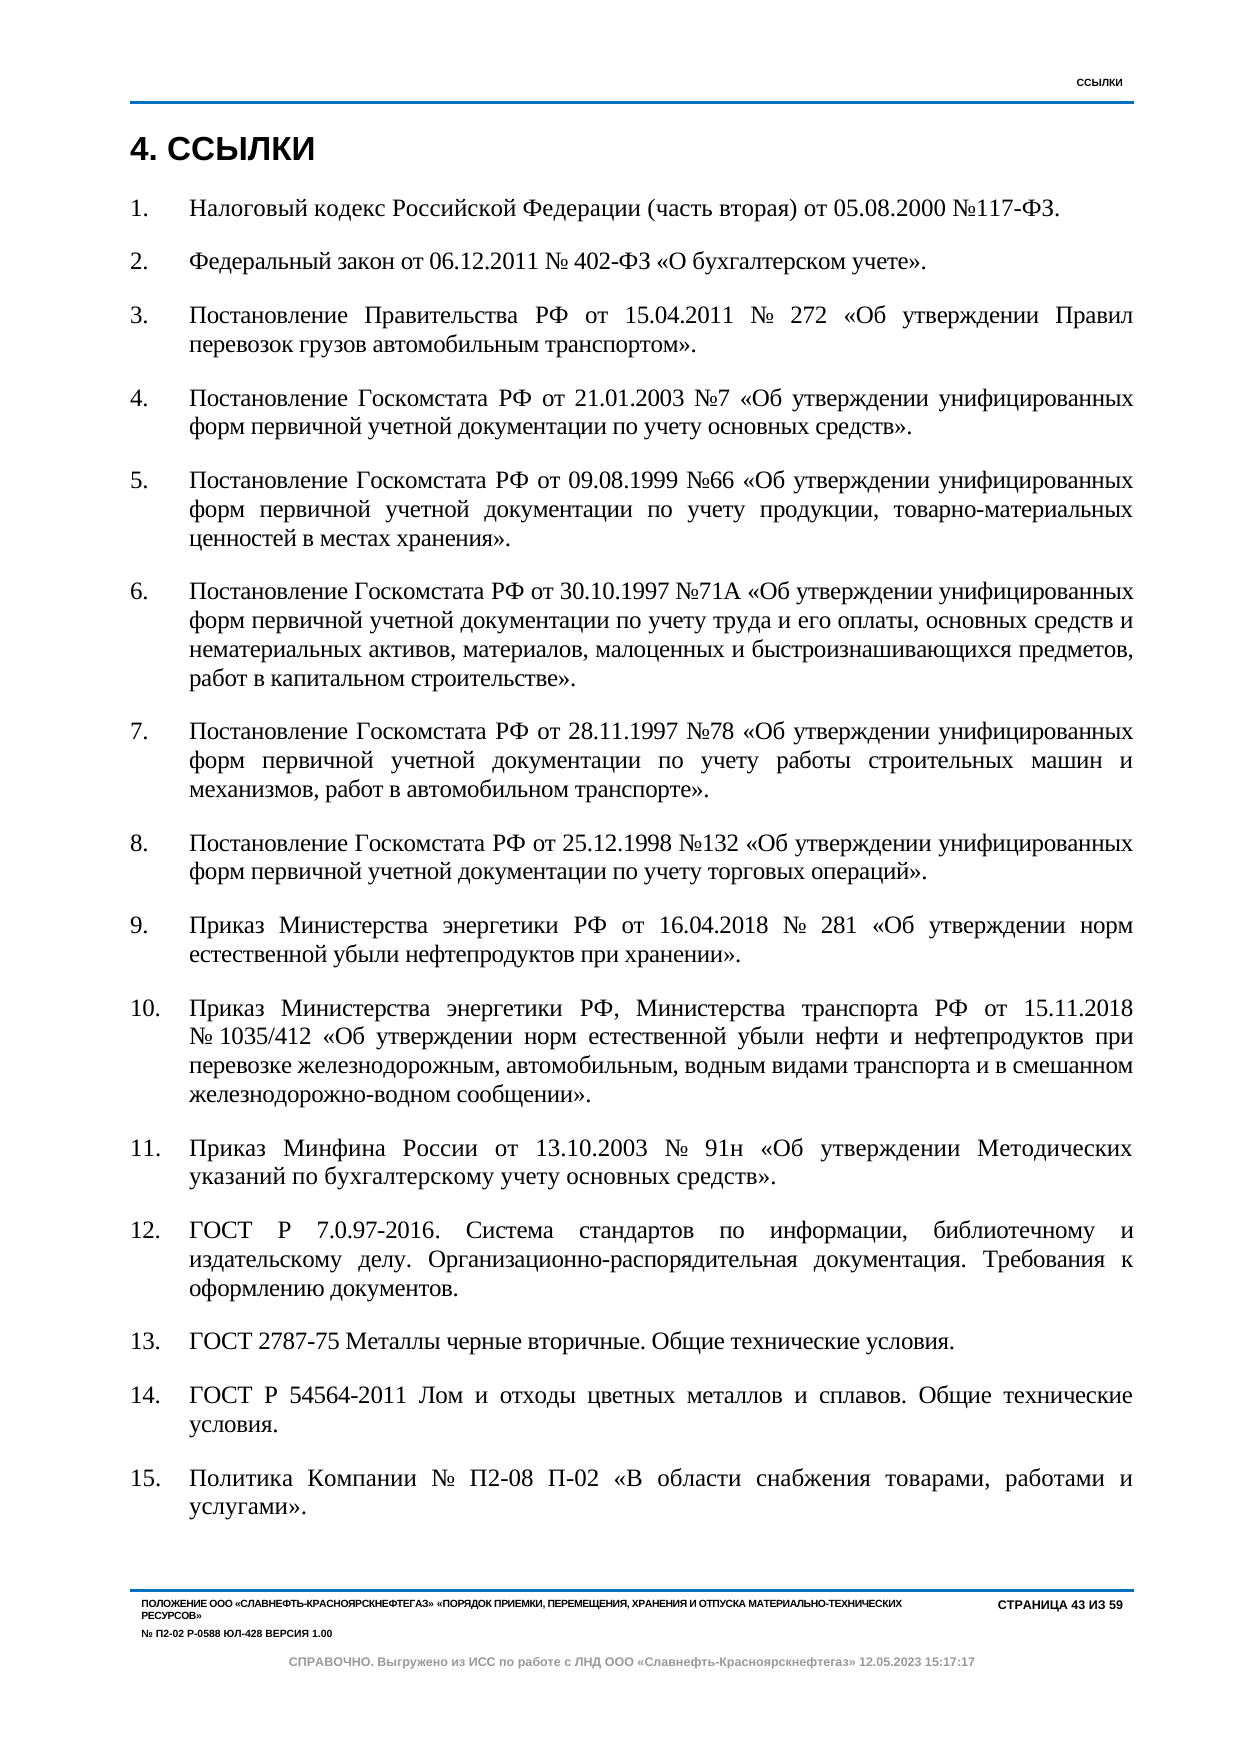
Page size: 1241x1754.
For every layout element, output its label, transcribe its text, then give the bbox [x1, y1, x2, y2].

list Постановление Госкомстата РФ от 30.10.1997 №71А «Об утверждении унифицированных форм первичной учетной документации по учету труда и его оплаты, основных средств и нематериальных активов, материалов, малоценных и быстроизнашивающихся предметов, работ в капитальном строительстве». [130, 576, 1134, 691]
list Постановление Правительства РФ от 15.04.2011 № 272 «Об утверждении Правил перевозок грузов автомобильным транспортом». [130, 300, 1134, 358]
list Приказ Министерства энергетики РФ, Министерства транспорта РФ от 15.11.2018 № 1035/412 «Об утверждении норм естественной убыли нефти и нефтепродуктов при перевозке железнодорожным, автомобильным, водным видами транспорта и в смешанном железнодорожно-водном сообщении». [130, 993, 1134, 1108]
list Федеральный закон от 06.12.2011 № 402-ФЗ «О бухгалтерском учете». [130, 246, 1134, 275]
list Постановление Госкомстата РФ от 09.08.1999 №66 «Об утверждении унифицированных форм первичной учетной документации по учету продукции, товарно-материальных ценностей в местах хранения». [130, 465, 1134, 551]
list Приказ Минфина России от 13.10.2003 № 91н «Об утверждении Методических указаний по бухгалтерскому учету основных средств». [130, 1133, 1134, 1190]
list Постановление Госкомстата РФ от 25.12.1998 №132 «Об утверждении унифицированных форм первичной учетной документации по учету торговых операций». [130, 828, 1134, 885]
list ГОСТ Р 54564-2011 Лом и отходы цветных металлов и сплавов. Общие технические условия. [130, 1380, 1134, 1438]
list Налоговый кодекс Российской Федерации (часть вторая) от 05.08.2000 №117-ФЗ. [130, 193, 1134, 221]
list Постановление Госкомстата РФ от 21.01.2003 №7 «Об утверждении унифицированных форм первичной учетной документации по учету основных средств». [130, 383, 1134, 440]
list Постановление Госкомстата РФ от 28.11.1997 №78 «Об утверждении унифицированных форм первичной учетной документации по учету работы строительных машин и механизмов, работ в автомобильном транспорте». [130, 716, 1134, 803]
list Приказ Министерства энергетики РФ от 16.04.2018 № 281 «Об утверждении норм естественной убыли нефтепродуктов при хранении». [130, 910, 1134, 968]
list ГОСТ 2787-75 Металлы черные вторичные. Общие технические условия. [130, 1326, 1134, 1355]
list ГОСТ Р 7.0.97-2016. Система стандартов по информации, библиотечному и издательскому делу. Организационно-распорядительная документация. Требования к оформлению документов. [130, 1215, 1134, 1301]
subtitle 4. ССЫЛКИ [130, 129, 1134, 168]
list Политика Компании № П2-08 П-02 «В области снабжения товарами, работами и услугами». [130, 1463, 1134, 1520]
